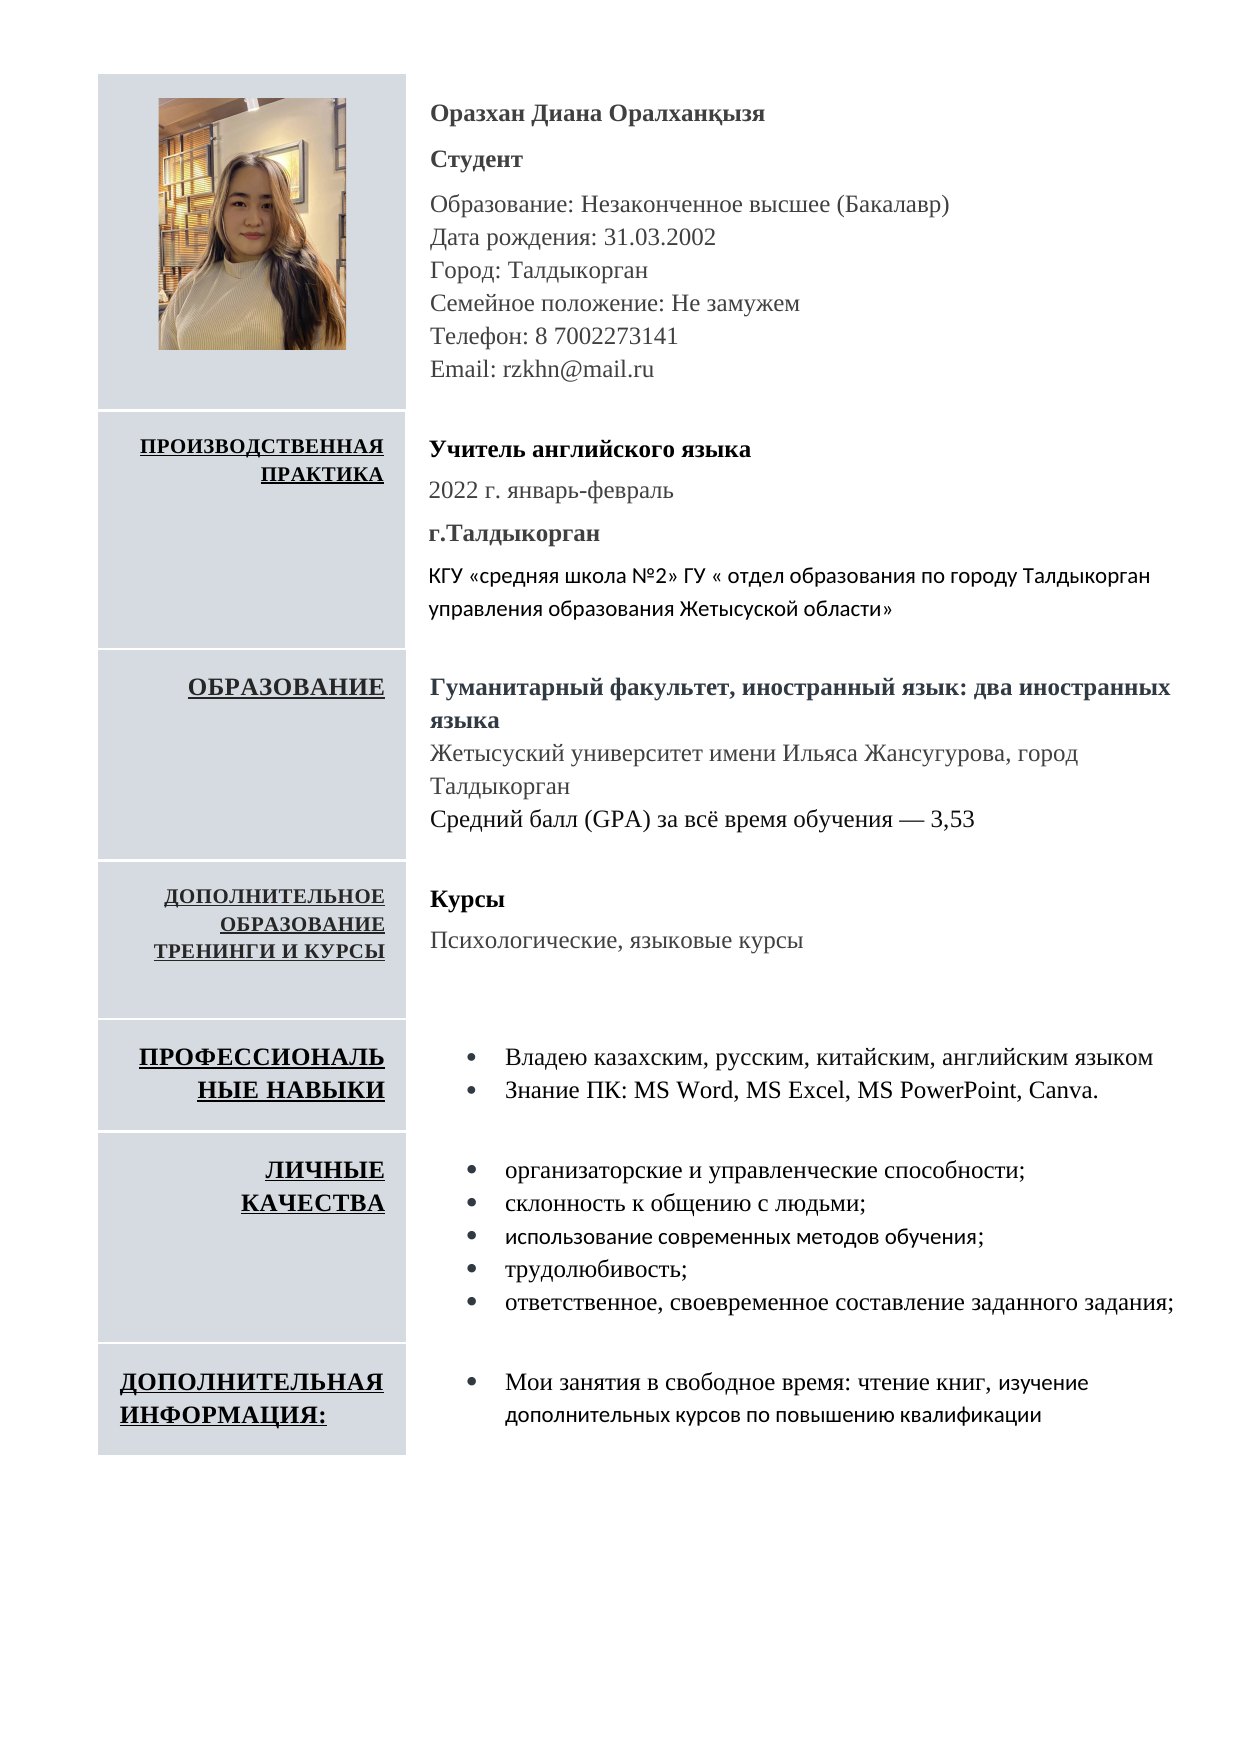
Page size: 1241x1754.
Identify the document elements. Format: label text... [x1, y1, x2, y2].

table_cell ПРОИЗВОДСТВЕННАЯ ПРАКТИКА [98, 412, 405, 648]
table_header Оразхан Диана Оралханқызя Студент Образование: Незаконченное высшее (Бакалавр) Дата рождения: 31.03.2002 Город: Талдыкорган Семейное положение: Не замужем Телефон: 8 7002273141 Email: rzkhn@mail.ru [409, 76, 1206, 409]
table_cell Владею казахским, русским, китайским, английским языком Знание ПК: MS Word, MS Excel, MS PowerPoint, Canva. [409, 1020, 1206, 1130]
table_cell Курсы Психологические, языковые курсы [409, 862, 1206, 1018]
table_cell ОБРАЗОВАНИЕ [98, 650, 406, 859]
table_cell ДОПОЛНИТЕЛЬНАЯ ИНФОРМАЦИЯ: [98, 1344, 406, 1455]
table_cell Гуманитарный факультет, иностранный язык: два иностранных языка Жетысуский университет имени Ильяса Жансугурова, город Талдыкорган Средний балл (GPA) за всё время обучения — 3,53 [409, 650, 1206, 859]
table_cell Учитель английского языка 2022 г. январь-февраль г.Талдыкорган КГУ «средняя школа №2» ГУ « отдел образования по городу Талдыкорган управления образования Жетысуской области» [407, 412, 1206, 648]
table_cell ДОПОЛНИТЕЛЬНОЕ ОБРАЗОВАНИЕ ТРЕНИНГИ И КУРСЫ [98, 862, 406, 1018]
table_cell организаторские и управленческие способности; склонность к общению с людьми; использование современных методов обучения; трудолюбивость; ответственное, своевременное составление заданного задания; [409, 1133, 1206, 1342]
table_cell Мои занятия в свободное время: чтение книг, изучение дополнительных курсов по повышению квалификации [409, 1344, 1206, 1455]
picture [158, 98, 347, 350]
table_cell ПРОФЕССИОНАЛЬНЫЕ НАВЫКИ [98, 1020, 406, 1130]
table_header [98, 74, 406, 409]
table_cell ЛИЧНЫЕ КАЧЕСТВА [98, 1133, 406, 1342]
